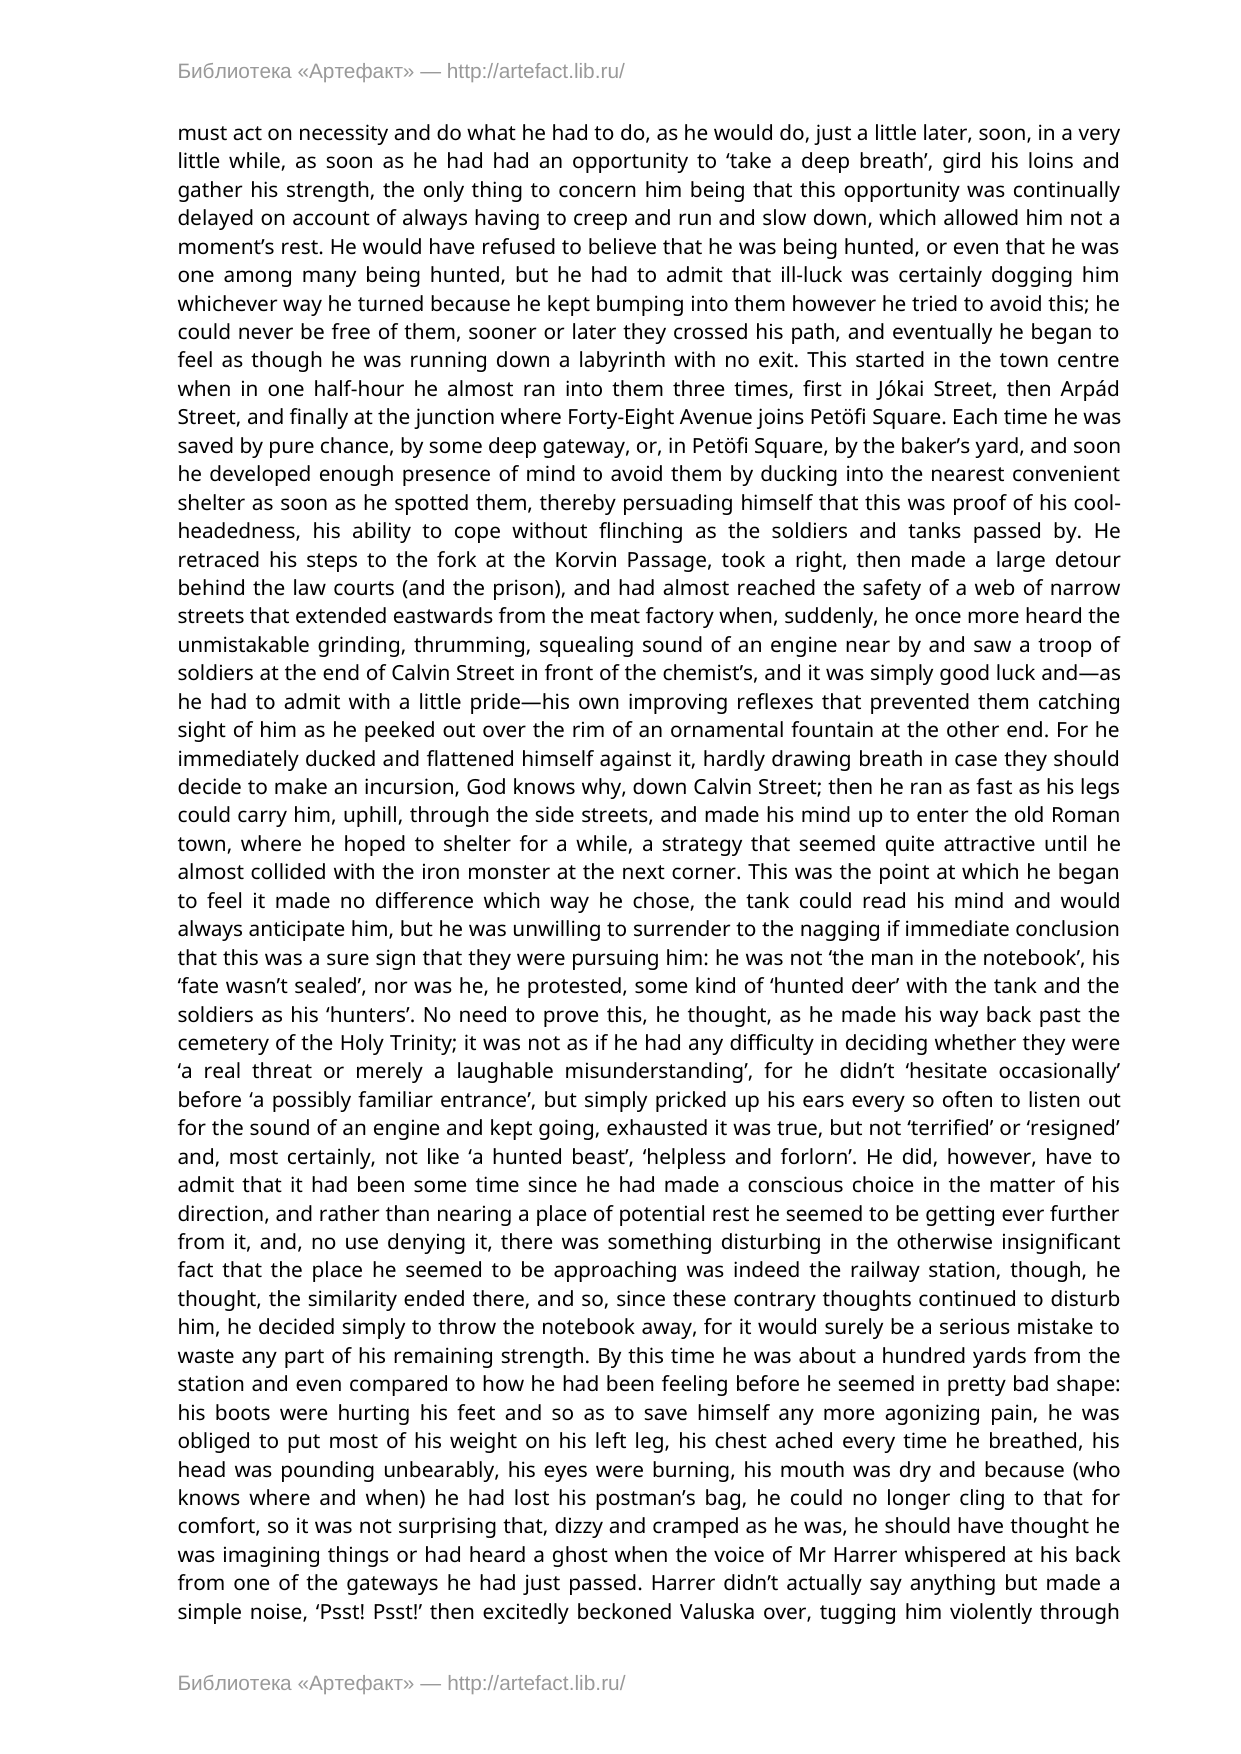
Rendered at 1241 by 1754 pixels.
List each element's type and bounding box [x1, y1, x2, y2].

text [177, 118, 1122, 1625]
